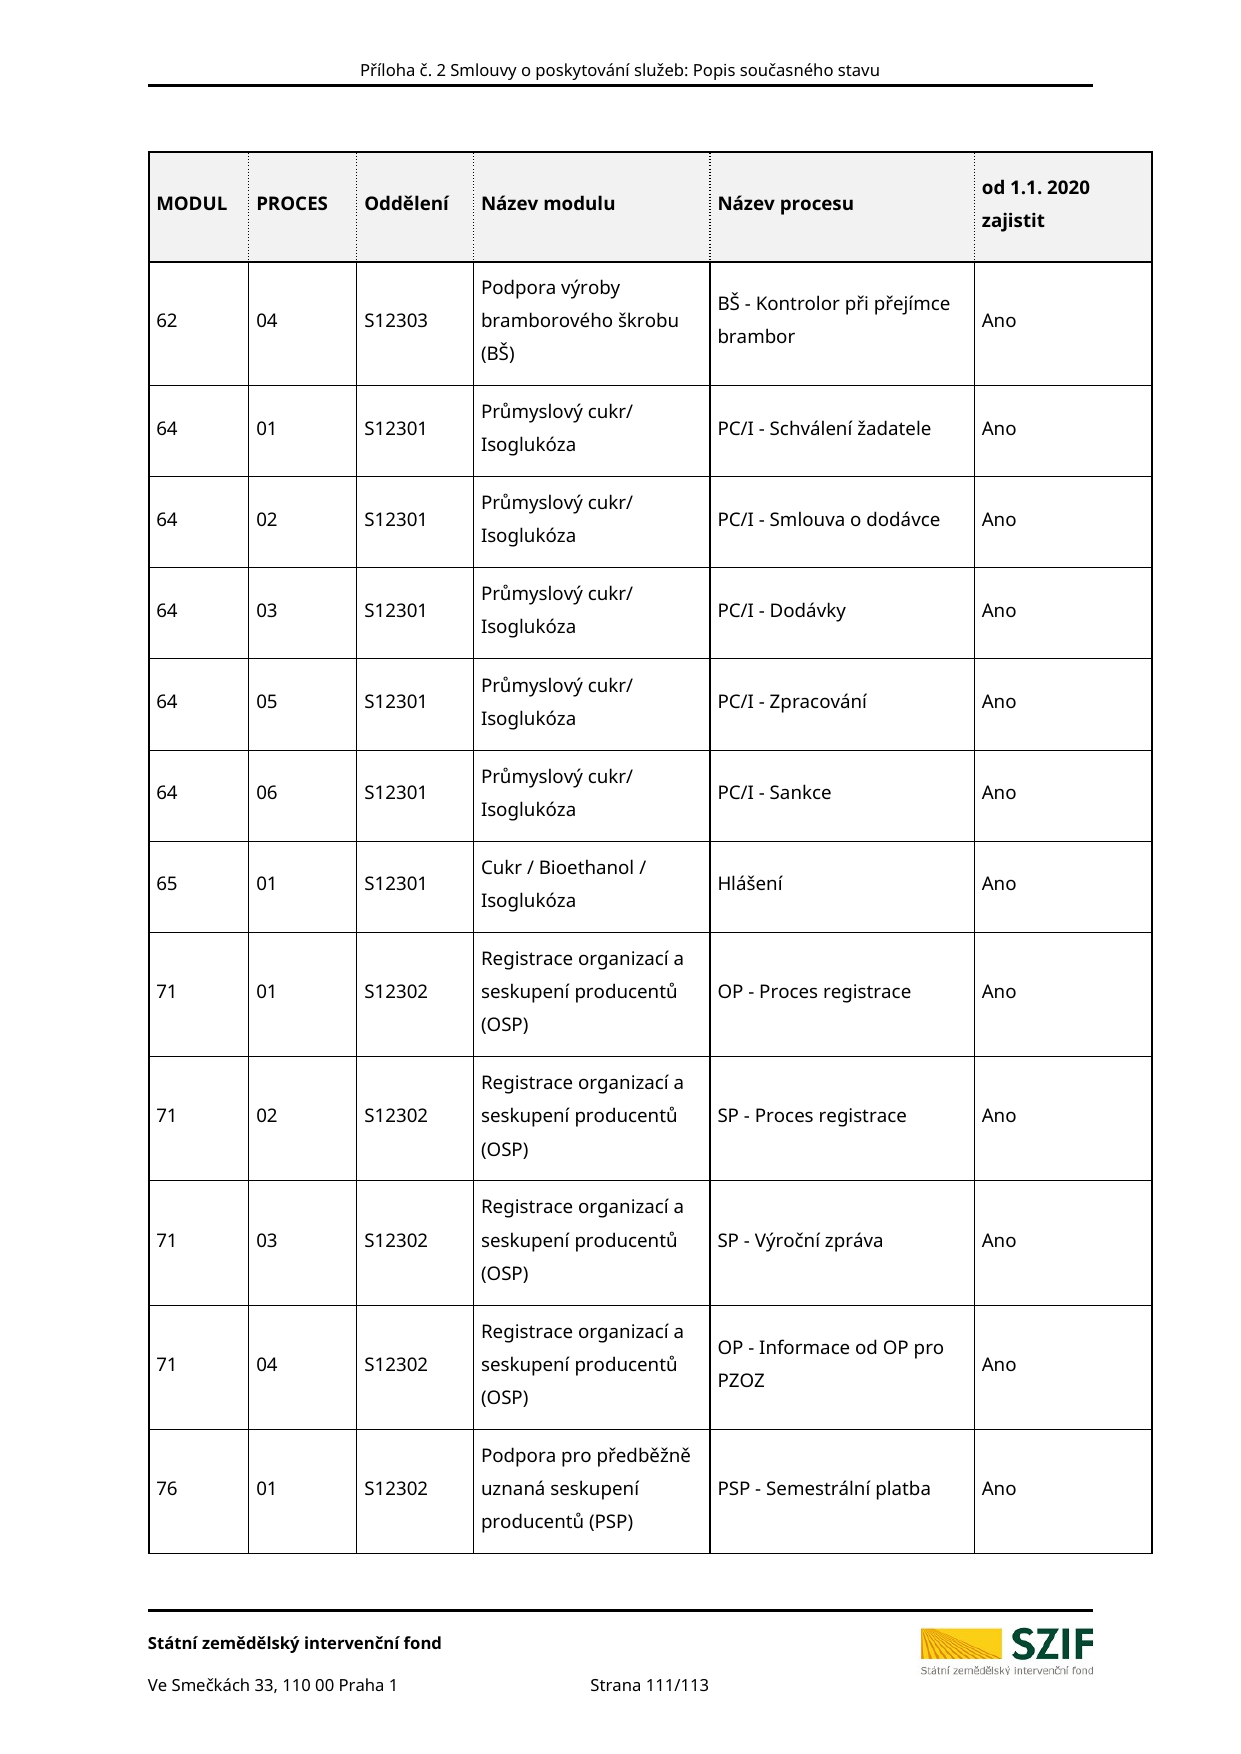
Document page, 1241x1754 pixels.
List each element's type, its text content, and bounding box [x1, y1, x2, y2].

table_cell 64 [150, 659, 248, 749]
table_cell 64 [150, 477, 248, 567]
table_cell Cukr / Bioethanol / Isoglukóza [474, 842, 709, 932]
table_header Název procesu [710, 153, 974, 261]
table_cell Ano [975, 386, 1151, 476]
table_cell SP - Výroční zpráva [711, 1181, 974, 1304]
table_cell Registrace organizací a seskupení producentů (OSP) [474, 1306, 709, 1429]
table_cell Ano [975, 659, 1151, 749]
table_cell Ano [975, 1181, 1151, 1304]
table_header PROCES [249, 153, 357, 261]
table_cell PC/I - Sankce [711, 751, 974, 841]
table_cell 01 [249, 1430, 356, 1553]
table_header od 1.1. 2020 zajistit [974, 153, 1151, 261]
table_cell PC/I - Schválení žadatele [711, 386, 974, 476]
table_cell Ano [975, 568, 1151, 658]
table_cell 03 [249, 1181, 356, 1304]
table_cell Průmyslový cukr/ Isoglukóza [474, 568, 709, 658]
table_cell PSP - Semestrální platba [711, 1430, 974, 1553]
table_cell Podpora výroby bramborového škrobu (BŠ) [474, 263, 709, 385]
table_cell Registrace organizací a seskupení producentů (OSP) [474, 1057, 709, 1180]
table_cell S12301 [357, 477, 473, 567]
table_cell 02 [249, 1057, 356, 1180]
table_cell Ano [975, 1057, 1151, 1180]
table_cell 04 [249, 1306, 356, 1429]
table_cell 64 [150, 568, 248, 658]
table_cell Hlášení [711, 842, 974, 932]
table_cell 64 [150, 386, 248, 476]
table_cell S12303 [357, 263, 473, 385]
table_cell Průmyslový cukr/ Isoglukóza [474, 386, 709, 476]
table_cell S12301 [357, 842, 473, 932]
table_cell Ano [975, 933, 1151, 1056]
table_cell PC/I - Zpracování [711, 659, 974, 749]
table_header Oddělení [357, 153, 473, 261]
table_cell 06 [249, 751, 356, 841]
picture [917, 1627, 1095, 1675]
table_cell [474, 1430, 709, 1553]
table_cell 76 [150, 1430, 248, 1553]
table_cell OP - Informace od OP pro PZOZ [711, 1306, 974, 1429]
table_cell Registrace organizací a seskupení producentů (OSP) [474, 1181, 709, 1304]
table_cell Ano [975, 477, 1151, 567]
table_cell 05 [249, 659, 356, 749]
table_cell 01 [249, 842, 356, 932]
table_cell 04 [249, 263, 356, 385]
table_cell Ano [975, 263, 1151, 385]
table_cell S12302 [357, 1430, 473, 1553]
table_header Název modulu [474, 153, 710, 261]
table_cell 62 [150, 263, 248, 385]
table_cell 64 [150, 751, 248, 841]
table_cell 71 [150, 1057, 248, 1180]
table_cell BŠ - Kontrolor při přejímce brambor [711, 263, 974, 385]
table_cell S12302 [357, 1057, 473, 1180]
table_cell Ano [975, 842, 1151, 932]
table_cell S12301 [357, 386, 473, 476]
table_cell 01 [249, 933, 356, 1056]
table_cell 71 [150, 1306, 248, 1429]
table_cell S12301 [357, 659, 473, 749]
table_cell Ano [975, 1430, 1151, 1553]
table_cell OP - Proces registrace [711, 933, 974, 1056]
table_cell PC/I - Dodávky [711, 568, 974, 658]
table_cell S12302 [357, 933, 473, 1056]
table_header MODUL [150, 153, 249, 261]
table_cell S12302 [357, 1306, 473, 1429]
table_cell 02 [249, 477, 356, 567]
table_cell Ano [975, 751, 1151, 841]
table_cell Registrace organizací a seskupení producentů (OSP) [474, 933, 709, 1056]
table_cell 03 [249, 568, 356, 658]
table_cell Průmyslový cukr/ Isoglukóza [474, 659, 709, 749]
table_cell Průmyslový cukr/ Isoglukóza [474, 751, 709, 841]
table_cell Průmyslový cukr/ Isoglukóza [474, 477, 709, 567]
table_cell 71 [150, 1181, 248, 1304]
table_cell S12301 [357, 568, 473, 658]
table_cell S12301 [357, 751, 473, 841]
table_cell 01 [249, 386, 356, 476]
table_cell Ano [975, 1306, 1151, 1429]
table_cell 71 [150, 933, 248, 1056]
table_cell 65 [150, 842, 248, 932]
table_cell S12302 [357, 1181, 473, 1304]
table_cell PC/I - Smlouva o dodávce [711, 477, 974, 567]
table_cell SP - Proces registrace [711, 1057, 974, 1180]
